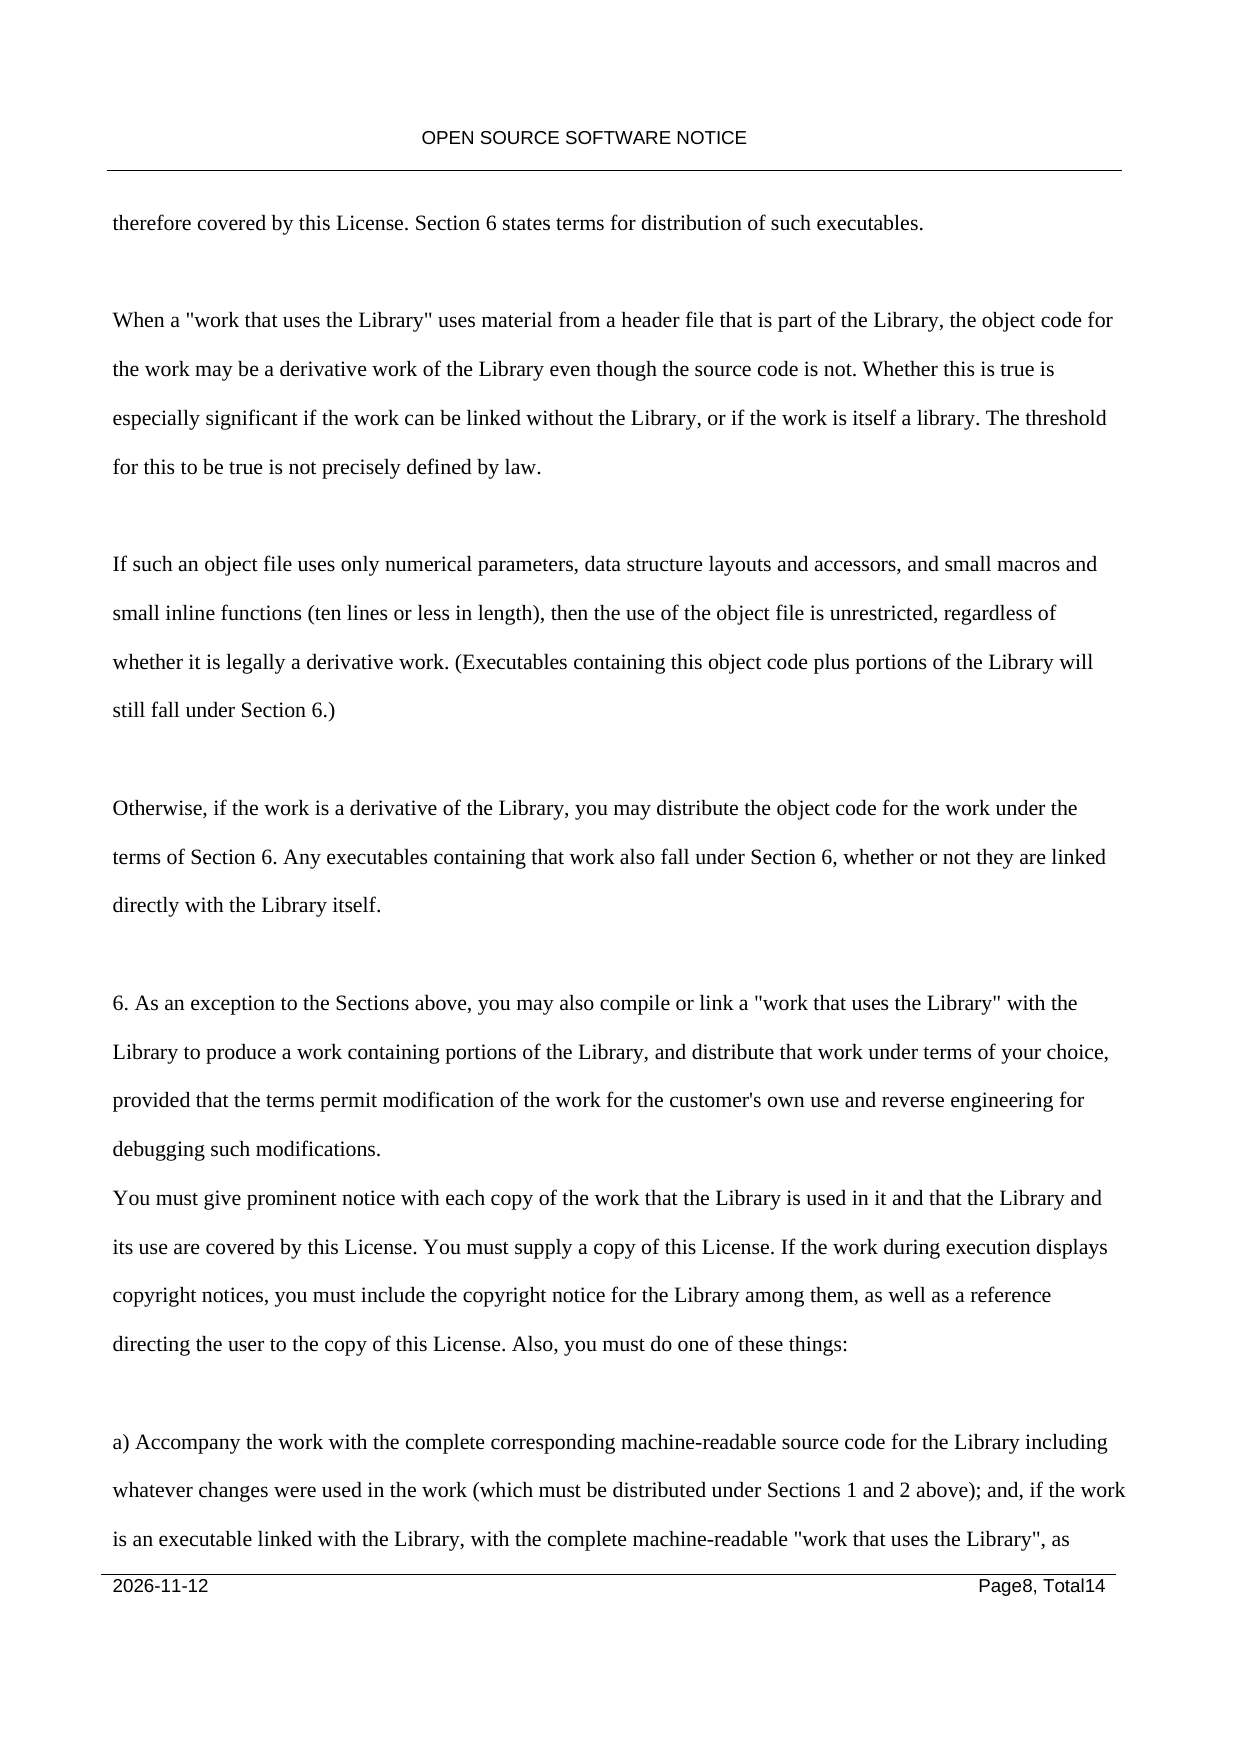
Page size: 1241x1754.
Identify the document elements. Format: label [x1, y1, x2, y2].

text [112, 206, 1128, 1555]
